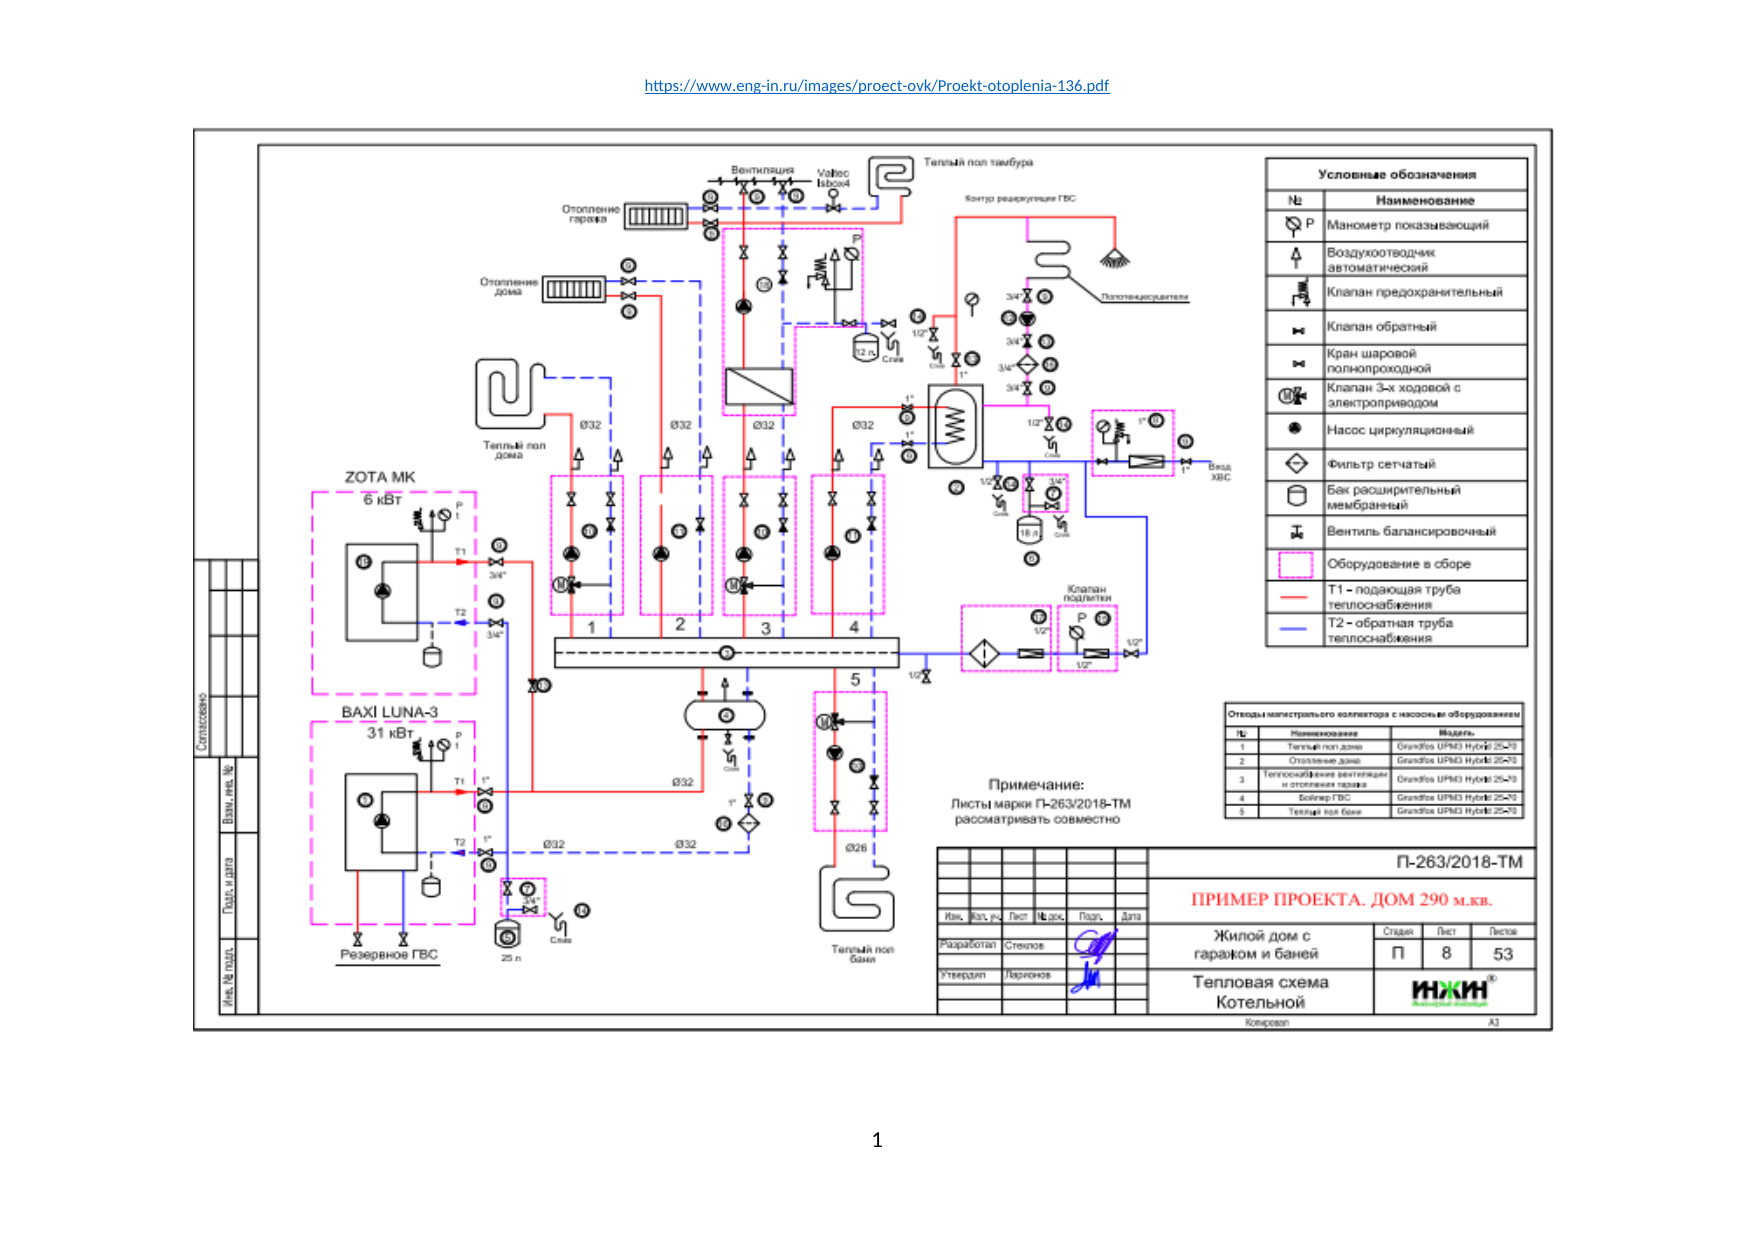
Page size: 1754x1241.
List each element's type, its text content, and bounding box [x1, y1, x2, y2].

text https://www.eng-in.ru/images/proect-ovk/Proekt-otoplenia-136.pdf [75, 75, 1679, 95]
picture [193, 123, 1561, 1035]
